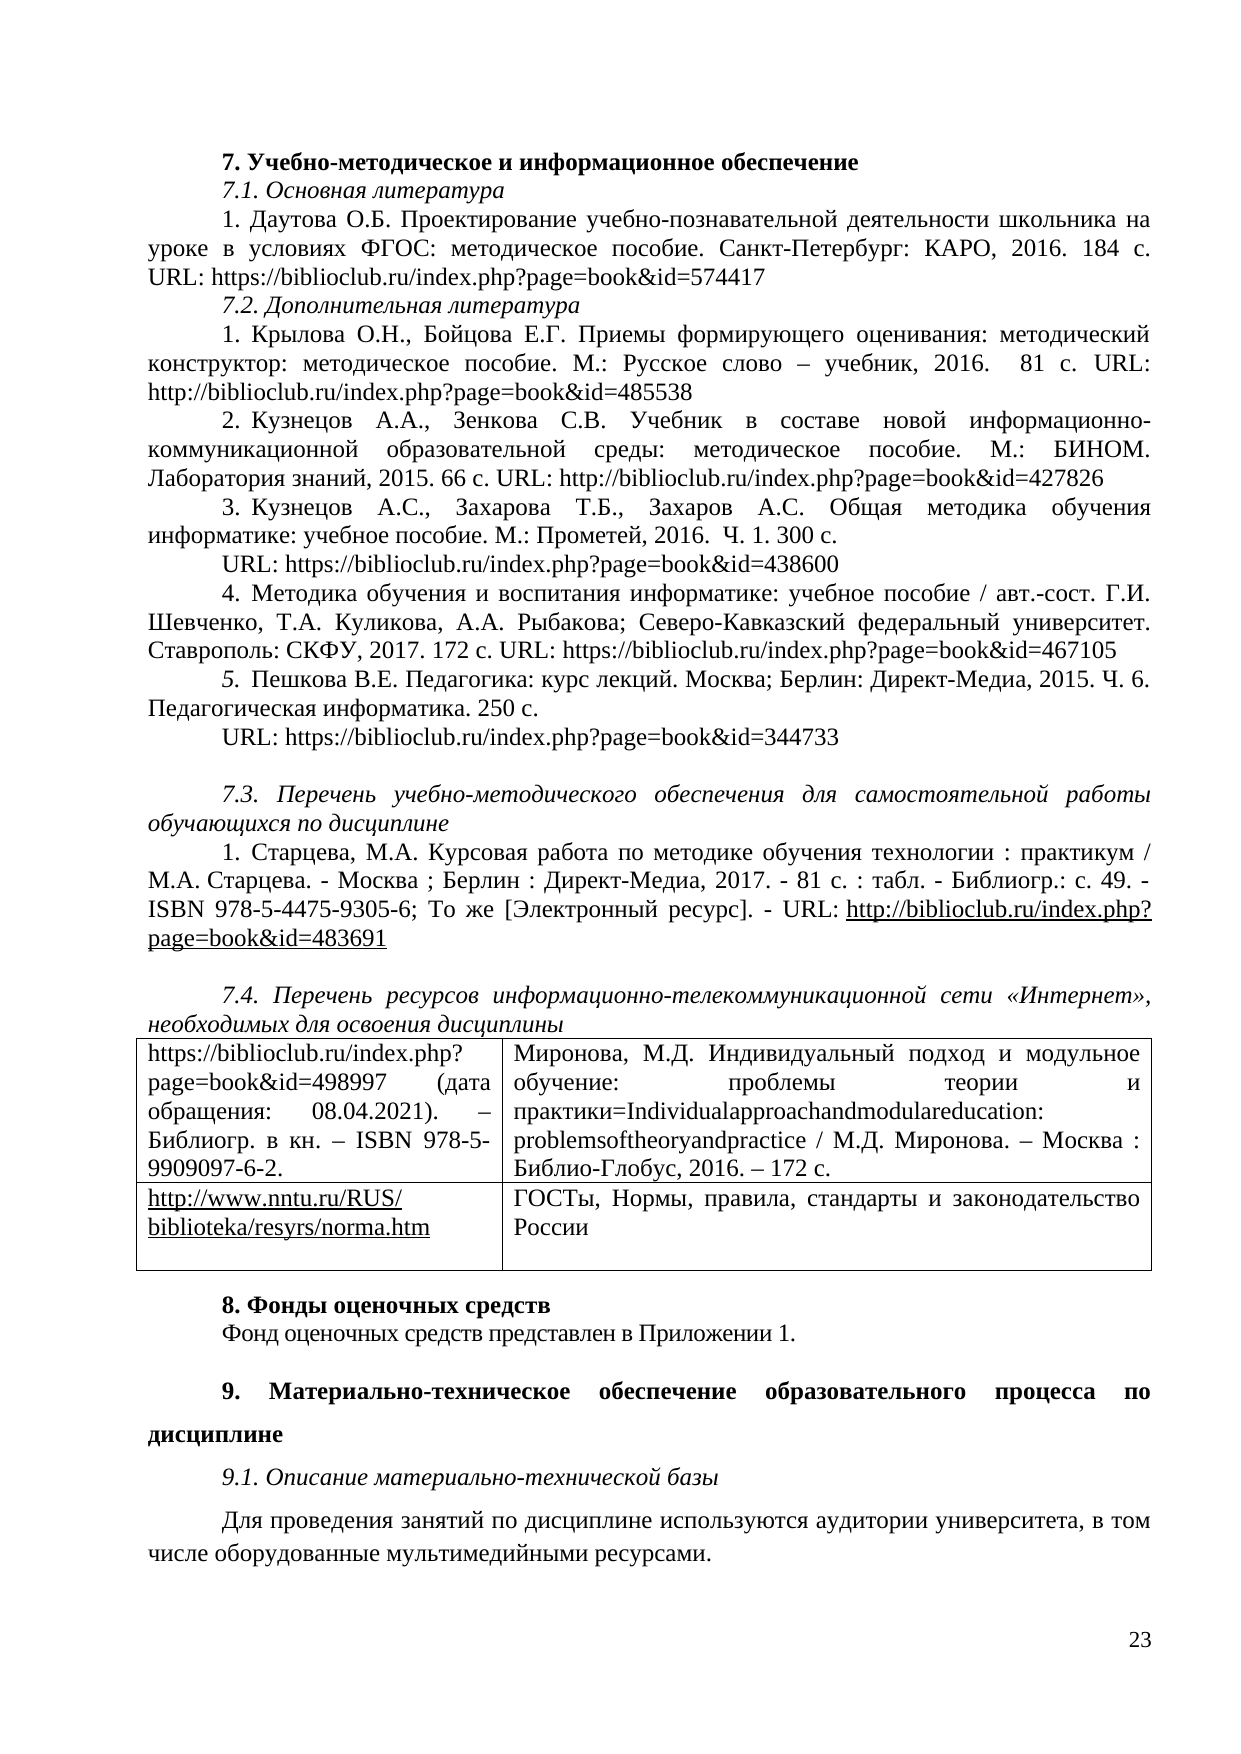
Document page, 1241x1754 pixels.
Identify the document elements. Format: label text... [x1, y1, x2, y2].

table_header Миронова, М.Д. Индивидуальный подход и модульное обучение: проблемы теории и практики=Individualapproachandmodulareducation: problemsoftheoryandpractice / М.Д. Миронова. – Москва : Библио-Глобус, 2016. – 172 с. [503, 1039, 1151, 1182]
text 7.2. Дополнительная литература [148, 291, 1152, 319]
list Крылова О.Н., Бойцова Е.Г. Приемы формирующего оценивания: методический конструктор: методическое пособие. М.: Русское слово – учебник, 2016. 81 с. URL: http://biblioclub.ru/index.php?page=book&id=485538 [148, 319, 1150, 406]
text Для проведения занятий по дисциплине используются аудитории университета, в том числе оборудованные мультимедийными ресурсами. [148, 1505, 1152, 1567]
list Пешкова В.Е. Педагогика: курс лекций. Москва; Берлин: Директ-Медиа, 2015. Ч. 6. Педагогическая информатика. 250 с. [148, 664, 1152, 722]
text 9. Материально-техническое обеспечение образовательного процесса по дисциплине [148, 1376, 1152, 1448]
table_header https://biblioclub.ru/index.php?page=book&id=498997 (дата обращения: 08.04.2021). – Библиогр. в кн. – ISBN 978-5-9909097-6-2. [137, 1039, 502, 1182]
list Кузнецов А.С., Захарова Т.Б., Захаров А.С. Общая методика обучения информатике: учебное пособие. М.: Прометей, 2016. Ч. 1. 300 с. [148, 492, 1152, 549]
text 7.1. Основная литература [148, 176, 1152, 204]
text 1. Даутова О.Б. Проектирование учебно-познавательной деятельности школьника на уроке в условиях ФГОС: методическое пособие. Санкт-Петербург: КАРО, 2016. 184 с. URL: https://biblioclub.ru/index.php?page=book&id=574417 [148, 204, 1152, 291]
list Кузнецов А.А., Зенкова С.В. Учебник в составе новой информационно-коммуникационной образовательной среды: методическое пособие. М.: БИНОМ. Лаборатория знаний, 2015. 66 с. URL: http://biblioclub.ru/index.php?page=book&id=427826 [148, 406, 1152, 492]
list Старцева, М.А. Курсовая работа по методике обучения технологии : практикум / М.А. Старцева. - Москва ; Берлин : Директ-Медиа, 2017. - 81 с. : табл. - Библиогр.: с. 49. - ISBN 978-5-4475-9305-6; То же [Электронный ресурс]. - URL: http://biblioclub.ru/index.php?page=book&id=483691 [148, 837, 1152, 952]
text 7.3. Перечень учебно-методического обеспечения для самостоятельной работы обучающихся по дисциплине [148, 779, 1152, 837]
table_cell http://www.nntu.ru/RUS/biblioteka/resyrs/norma.htm [137, 1183, 502, 1269]
text 9.1. Описание материально-технической базы [148, 1462, 1152, 1491]
list Методика обучения и воспитания информатике: учебное пособие / авт.-сост. Г.И. Шевченко, Т.А. Куликова, А.А. Рыбакова; Северо-Кавказский федеральный университет. Ставрополь: СКФУ, 2017. 172 с. URL: https://biblioclub.ru/index.php?page=book&id=467105 [148, 578, 1152, 664]
text URL: https://biblioclub.ru/index.php?page=book&id=438600 [222, 549, 1152, 578]
text 8. Фонды оценочных средств [148, 1290, 1152, 1318]
text 7.4. Перечень ресурсов информационно-телекоммуникационной сети «Интернет», необходимых для освоения дисциплины [148, 980, 1152, 1037]
table_cell ГОСТы, Нормы, правила, стандарты и законодательство России [503, 1183, 1151, 1269]
text 7. Учебно-методическое и информационное обеспечение [148, 147, 1152, 176]
text Фонд оценочных средств представлен в Приложении 1. [148, 1318, 1152, 1347]
list URL: https://biblioclub.ru/index.php?page=book&id=344733 [222, 722, 1152, 751]
